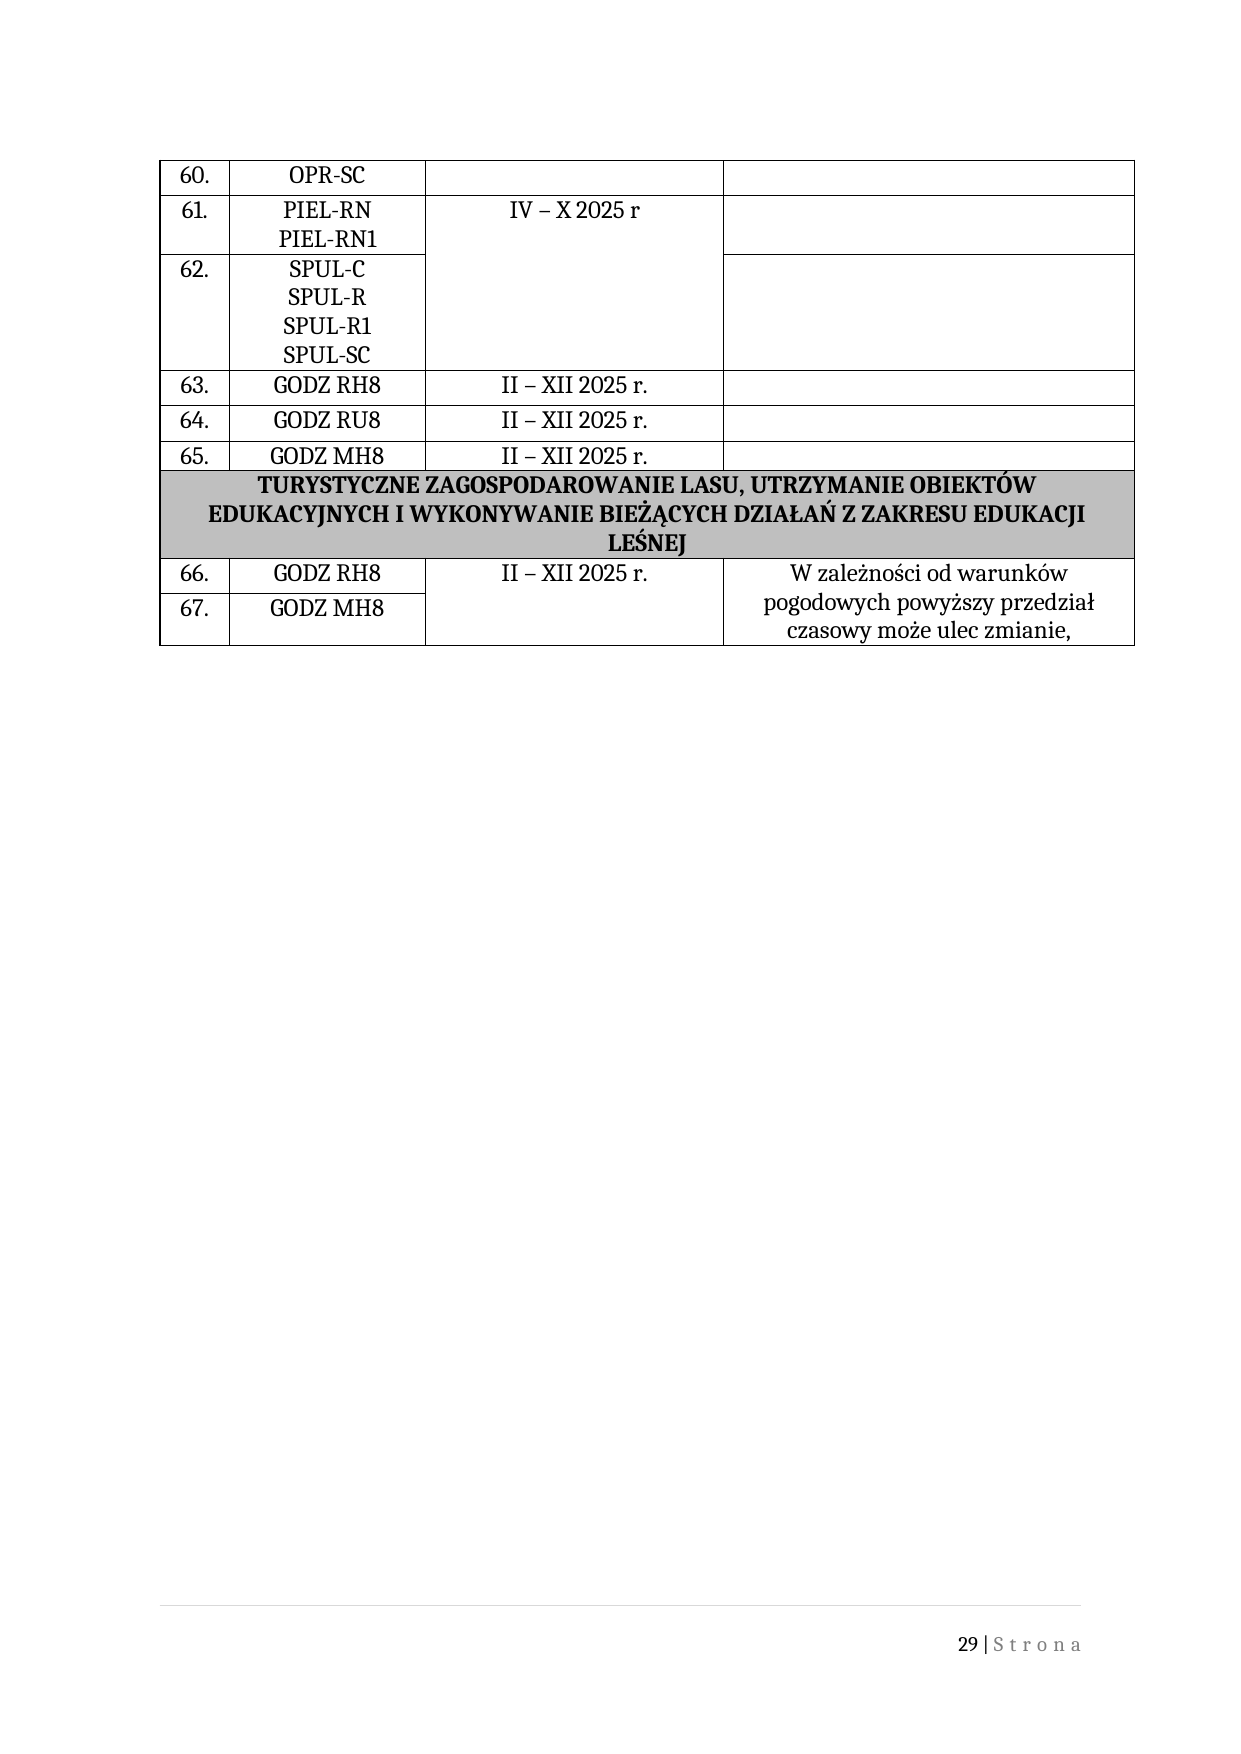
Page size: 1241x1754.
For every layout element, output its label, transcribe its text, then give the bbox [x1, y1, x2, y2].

table_cell GODZ MH8 [230, 442, 425, 470]
table_cell PIEL-RN PIEL-RN1 [230, 196, 425, 253]
table_cell [724, 406, 1134, 441]
table_cell 63. [161, 371, 229, 405]
table_cell IV – X 2025 r [426, 196, 723, 369]
table_cell [724, 161, 1134, 195]
table_cell [724, 255, 1134, 369]
table_cell W zależności od warunków pogodowych powyższy przedział czasowy może ulec zmianie, [724, 559, 1134, 645]
table_cell II – XII 2025 r. [426, 442, 723, 470]
table_cell TURYSTYCZNE ZAGOSPODAROWANIE LASU, UTRZYMANIE OBIEKTÓW EDUKACYJNYCH I WYKONYWANIE BIEŻĄCYCH DZIAŁAŃ Z ZAKRESU EDUKACJI LEŚNEJ [161, 471, 1134, 558]
table_cell 65. [161, 442, 229, 470]
table_cell 62. [161, 255, 229, 369]
table_cell GODZ MH8 [230, 594, 425, 645]
table_cell GODZ RU8 [230, 406, 425, 441]
table_cell SPUL-C SPUL-R SPUL-R1 SPUL-SC [230, 255, 425, 369]
table_cell 61. [161, 196, 229, 253]
table_cell II – XII 2025 r. [426, 559, 723, 645]
table_cell GODZ RH8 [230, 559, 425, 593]
table_cell [724, 371, 1134, 405]
table_cell 64. [161, 406, 229, 441]
table_cell GODZ RH8 [230, 371, 425, 405]
table_cell 66. [161, 559, 229, 593]
table_cell 67. [161, 594, 229, 645]
table_cell II – XII 2025 r. [426, 371, 723, 405]
table_cell 60. [161, 161, 229, 195]
table_cell [724, 442, 1134, 470]
table_cell II – XII 2025 r. [426, 406, 723, 441]
table_cell OPR-SC [230, 161, 425, 195]
table_cell [724, 196, 1134, 253]
